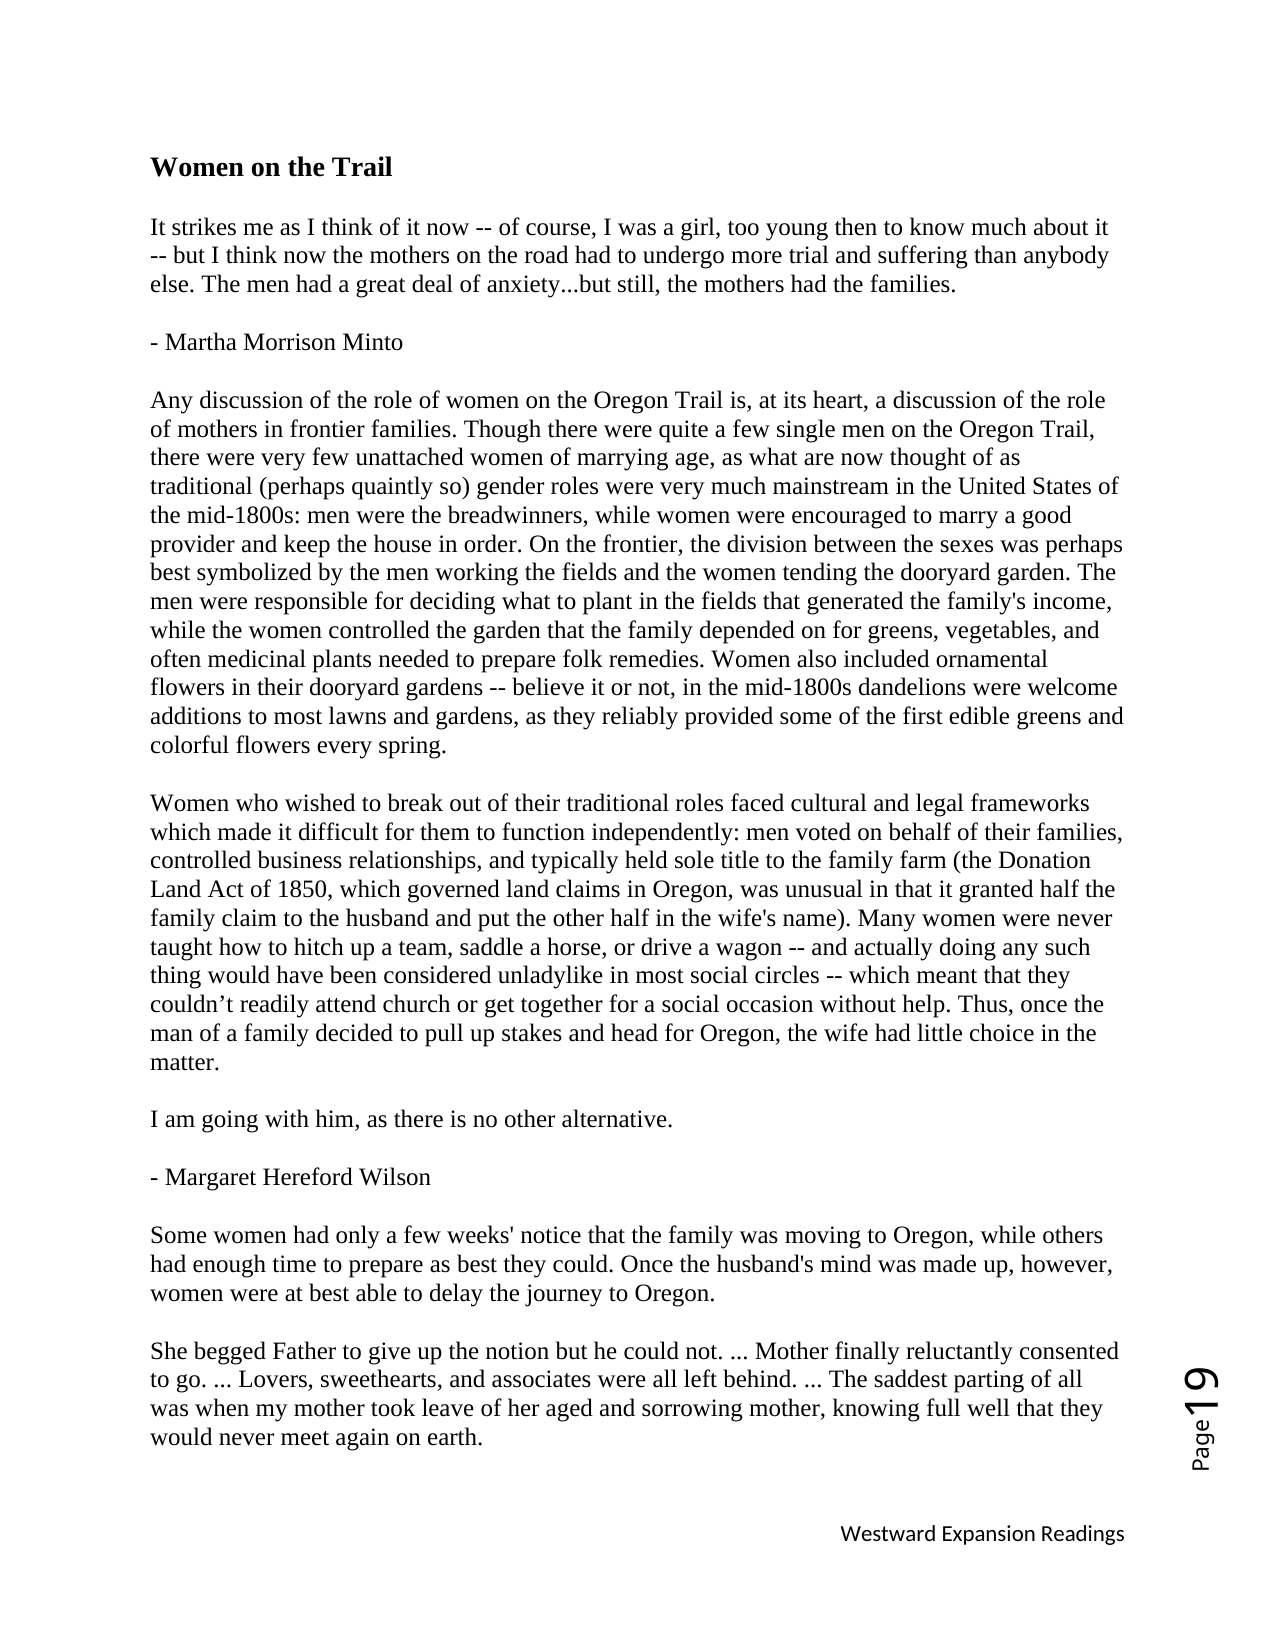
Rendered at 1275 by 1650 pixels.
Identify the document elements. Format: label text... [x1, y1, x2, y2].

text Women who wished to break out of their traditional roles faced cultural and legal frameworks which made it difficult for them to function independently: men voted on behalf of their families, controlled business relationships, and typically held sole title to the family farm (the Donation Land Act of 1850, which governed land claims in Oregon, was unusual in that it granted half the family claim to the husband and put the other half in the wife's name). Many women were never taught how to hitch up a team, saddle a horse, or drive a wagon -- and actually doing any such thing would have been considered unladylike in most social circles -- which meant that they couldn’t readily attend church or get together for a social occasion without help. Thus, once the man of a family decided to pull up stakes and head for Oregon, the wife had little choice in the matter. [150, 788, 1125, 1075]
subtitle Women on the Trail [150, 150, 1125, 182]
text She begged Father to give up the notion but he could not. ... Mother finally reluctantly consented to go. ... Lovers, sweethearts, and associates were all left behind. ... The saddest parting of all was when my mother took leave of her aged and sorrowing mother, knowing full well that they would never meet again on earth. [150, 1336, 1125, 1451]
text Some women had only a few weeks' notice that the family was moving to Oregon, while others had enough time to prepare as best they could. Once the husband's mind was made up, however, women were at best able to delay the journey to Oregon. [150, 1220, 1125, 1307]
text Any discussion of the role of women on the Oregon Trail is, at its heart, a discussion of the role of mothers in frontier families. Though there were quite a few single men on the Oregon Trail, there were very few unattached women of marrying age, as what are now thought of as traditional (perhaps quaintly so) gender roles were very much mainstream in the United States of the mid-1800s: men were the breadwinners, while women were encouraged to marry a good provider and keep the house in order. On the frontier, the division between the sexes was perhaps best symbolized by the men working the fields and the women tending the dooryard garden. The men were responsible for deciding what to plant in the fields that generated the family's income, while the women controlled the garden that the family depended on for greens, vegetables, and often medicinal plants needed to prepare folk remedies. Women also included ornamental flowers in their dooryard gardens -- believe it or not, in the mid-1800s dandelions were welcome additions to most lawns and gardens, as they reliably provided some of the first edible greens and colorful flowers every spring. [150, 385, 1125, 759]
text - Margaret Hereford Wilson [150, 1162, 1125, 1191]
text I am going with him, as there is no other alternative. [150, 1104, 1125, 1133]
text It strikes me as I think of it now -- of course, I was a girl, too young then to know much about it -- but I think now the mothers on the road had to undergo more trial and suffering than anybody else. The men had a great deal of anxiety...but still, the mothers had the families. [150, 212, 1125, 298]
text - Martha Morrison Minto [150, 327, 1125, 356]
